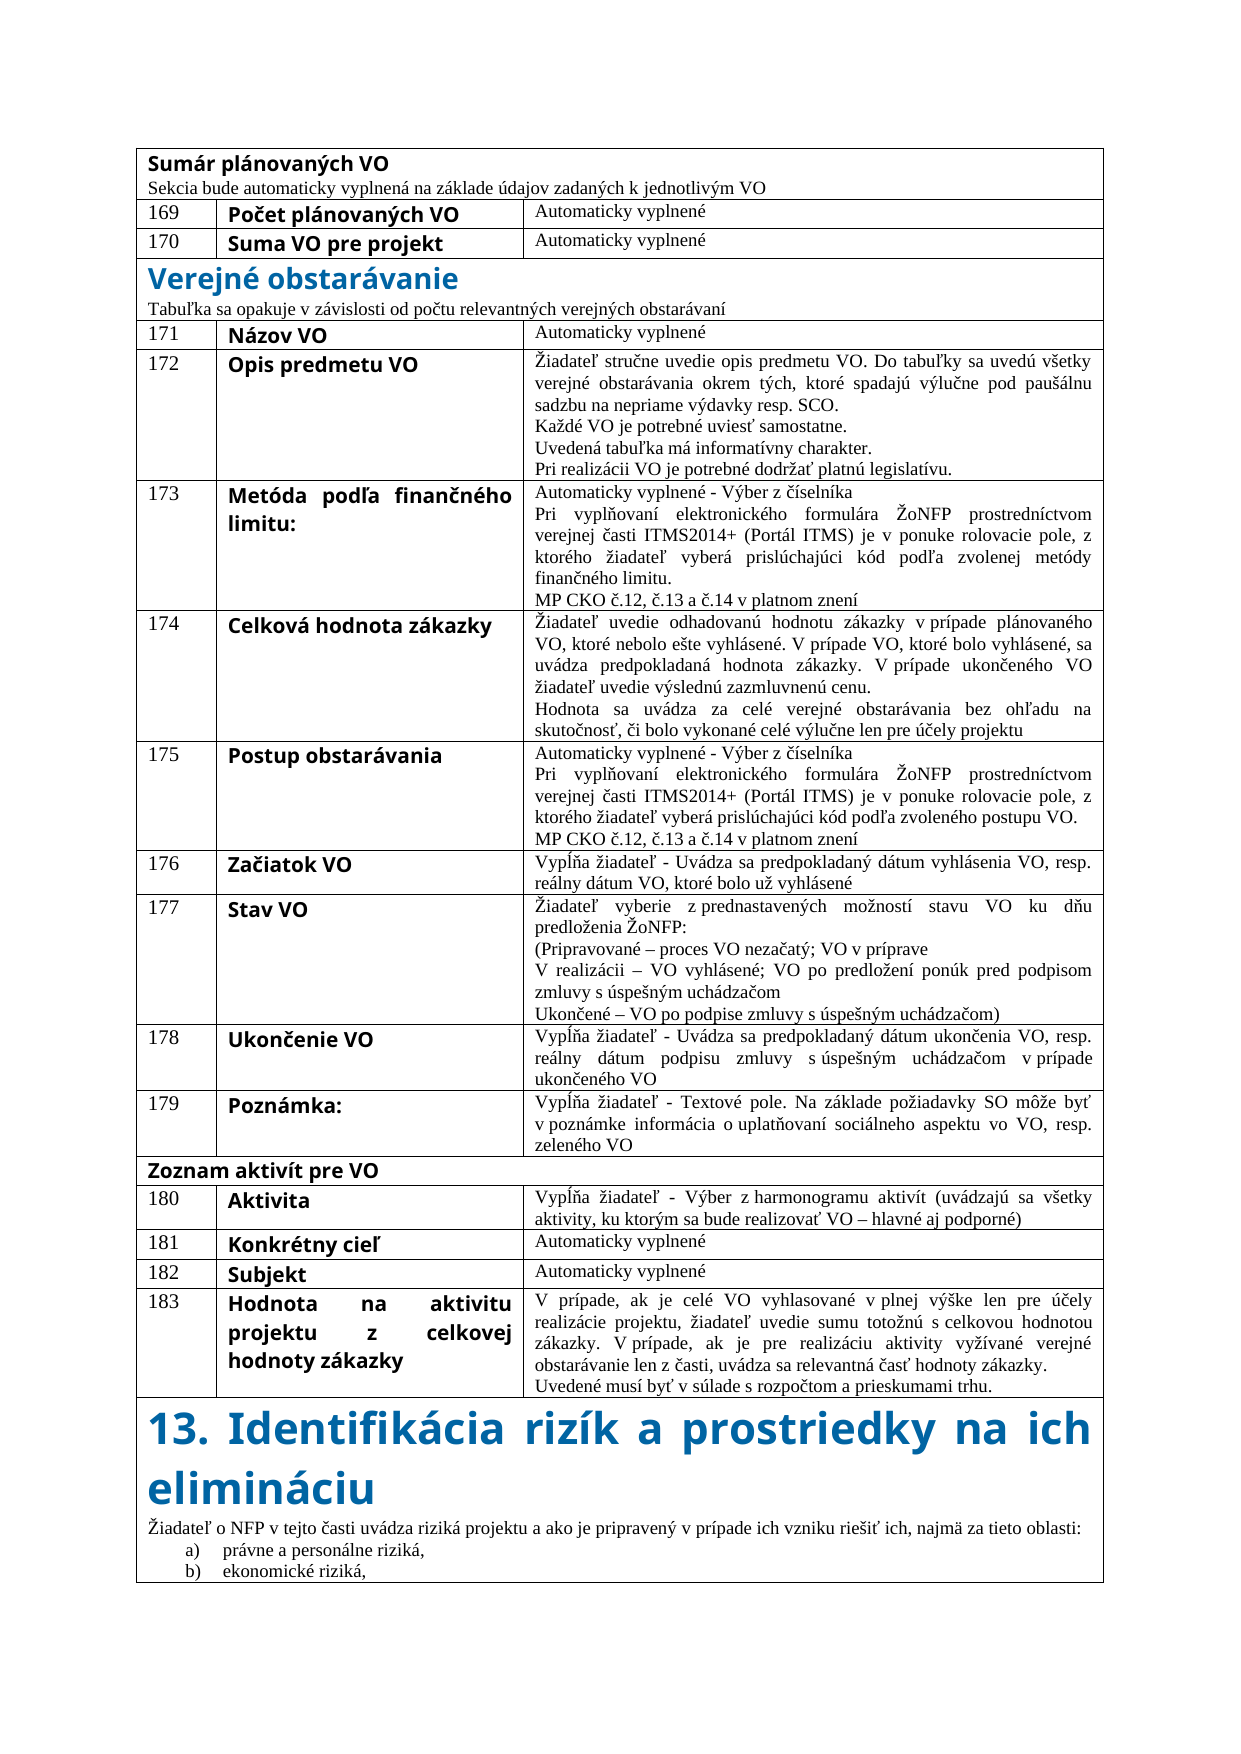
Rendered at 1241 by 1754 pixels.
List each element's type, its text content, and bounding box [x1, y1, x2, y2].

table_cell Automaticky vyplnené [524, 200, 1103, 228]
table_cell 178 [137, 1025, 216, 1090]
table_cell Stav VO [217, 895, 523, 1024]
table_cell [137, 1398, 1103, 1582]
table_cell 174 [137, 611, 216, 741]
table_cell Ukončenie VO [217, 1025, 523, 1090]
table_cell Automaticky vyplnené - Výber z číselníka Pri vyplňovaní elektronického formulára ŽoNFP prostredníctvom verejnej časti ITMS2014+ (Portál ITMS) je v ponuke rolovacie pole, z ktorého žiadateľ vyberá prislúchajúci kód podľa zvoleného postupu VO. MP CKO č.12, č.13 a č.14 v platnom znení [524, 742, 1103, 849]
table_cell Subjekt [217, 1260, 523, 1288]
table_cell Automaticky vyplnené [524, 1260, 1103, 1288]
table_cell Vypĺňa žiadateľ - Uvádza sa predpokladaný dátum ukončenia VO, resp. reálny dátum podpisu zmluvy s úspešným uchádzačom v prípade ukončeného VO [524, 1025, 1103, 1090]
table_cell Vypĺňa žiadateľ - Uvádza sa predpokladaný dátum vyhlásenia VO, resp. reálny dátum VO, ktoré bolo už vyhlásené [524, 851, 1103, 894]
table_cell Verejné obstarávanie Tabuľka sa opakuje v závislosti od počtu relevantných verejných obstarávaní [137, 259, 1103, 320]
table_cell Hodnota na aktivitu projektu z celkovej hodnoty zákazky [217, 1289, 523, 1397]
table_cell Postup obstarávania [217, 742, 523, 849]
table_cell V prípade, ak je celé VO vyhlasované v plnej výške len pre účely realizácie projektu, žiadateľ uvedie sumu totožnú s celkovou hodnotou zákazky. V prípade, ak je pre realizáciu aktivity vyžívané verejné obstarávanie len z časti, uvádza sa relevantná časť hodnoty zákazky. Uvedené musí byť v súlade s rozpočtom a prieskumami trhu. [524, 1289, 1103, 1397]
table_cell Žiadateľ uvedie odhadovanú hodnotu zákazky v prípade plánovaného VO, ktoré nebolo ešte vyhlásené. V prípade VO, ktoré bolo vyhlásené, sa uvádza predpokladaná hodnota zákazky. V prípade ukončeného VO žiadateľ uvedie výslednú zazmluvnenú cenu. Hodnota sa uvádza za celé verejné obstarávania bez ohľadu na skutočnosť, či bolo vykonané celé výlučne len pre účely projektu [524, 611, 1103, 741]
table_cell 172 [137, 350, 216, 480]
table_cell Suma VO pre projekt [217, 229, 523, 258]
table_cell Žiadateľ stručne uvedie opis predmetu VO. Do tabuľky sa uvedú všetky verejné obstarávania okrem tých, ktoré spadajú výlučne pod paušálnu sadzbu na nepriame výdavky resp. SCO. Každé VO je potrebné uviesť samostatne. Uvedená tabuľka má informatívny charakter. Pri realizácii VO je potrebné dodržať platnú legislatívu. [524, 350, 1103, 480]
table_cell Zoznam aktivít pre VO [137, 1157, 1103, 1185]
table_cell 176 [137, 851, 216, 894]
table_cell 170 [137, 229, 216, 258]
table_cell 173 [137, 481, 216, 610]
table_cell Počet plánovaných VO [217, 200, 523, 228]
table_cell Automaticky vyplnené [524, 321, 1103, 349]
table_cell Názov VO [217, 321, 523, 349]
table_cell Začiatok VO [217, 851, 523, 894]
table_cell 177 [137, 895, 216, 1024]
table_cell Celková hodnota zákazky [217, 611, 523, 741]
table_cell Vypĺňa žiadateľ - Textové pole. Na základe požiadavky SO môže byť v poznámke informácia o uplatňovaní sociálneho aspektu vo VO, resp. zeleného VO [524, 1091, 1103, 1156]
table_cell Sumár plánovaných VO Sekcia bude automaticky vyplnená na základe údajov zadaných k jednotlivým VO [137, 149, 1103, 199]
table_cell Žiadateľ vyberie z prednastavených možností stavu VO ku dňu predloženia ŽoNFP: (Pripravované – proces VO nezačatý; VO v príprave V realizácii – VO vyhlásené; VO po predložení ponúk pred podpisom zmluvy s úspešným uchádzačom Ukončené – VO po podpise zmluvy s úspešným uchádzačom) [524, 895, 1103, 1024]
table_cell Metóda podľa finančného limitu: [217, 481, 523, 610]
table_cell Konkrétny cieľ [217, 1230, 523, 1259]
table_cell 175 [137, 742, 216, 849]
table_cell 183 [137, 1289, 216, 1397]
table_cell Aktivita [217, 1186, 523, 1229]
table_cell 182 [137, 1260, 216, 1288]
table_cell 180 [137, 1186, 216, 1229]
table_cell 169 [137, 200, 216, 228]
table_cell Automaticky vyplnené [524, 229, 1103, 258]
table_cell 179 [137, 1091, 216, 1156]
table_cell 171 [137, 321, 216, 349]
table_cell Poznámka: [217, 1091, 523, 1156]
table_cell Vypĺňa žiadateľ - Výber z harmonogramu aktivít (uvádzajú sa všetky aktivity, ku ktorým sa bude realizovať VO – hlavné aj podporné) [524, 1186, 1103, 1229]
table_cell Opis predmetu VO [217, 350, 523, 480]
table_cell Automaticky vyplnené - Výber z číselníka Pri vyplňovaní elektronického formulára ŽoNFP prostredníctvom verejnej časti ITMS2014+ (Portál ITMS) je v ponuke rolovacie pole, z ktorého žiadateľ vyberá prislúchajúci kód podľa zvolenej metódy finančného limitu. MP CKO č.12, č.13 a č.14 v platnom znení [524, 481, 1103, 610]
table_cell 181 [137, 1230, 216, 1259]
table_cell Automaticky vyplnené [524, 1230, 1103, 1259]
